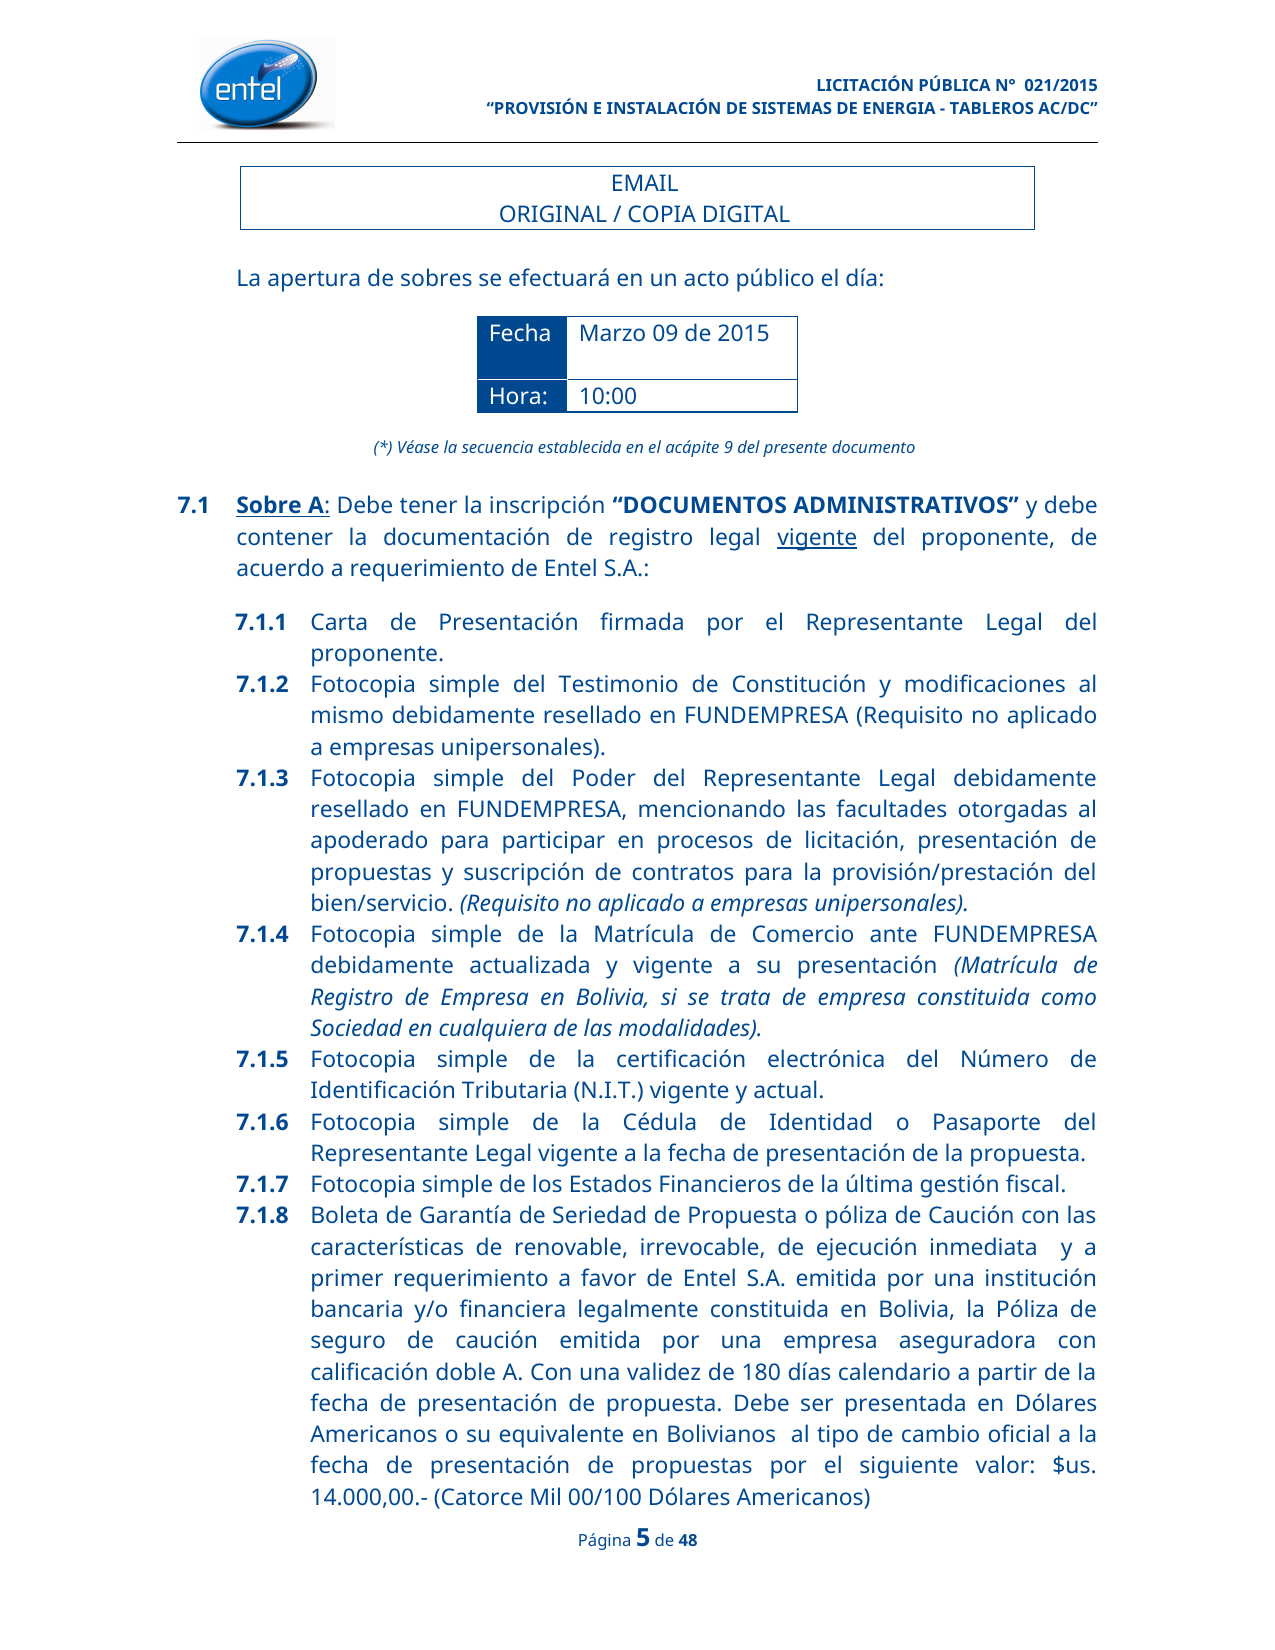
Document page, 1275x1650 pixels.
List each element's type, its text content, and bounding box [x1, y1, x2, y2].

list Fotocopia simple del Testimonio de Constitución y modificaciones al mismo debidamente resellado en FUNDEMPRESA (Requisito no aplicado a empresas unipersonales). [236, 668, 1098, 762]
table_cell 10:00 [568, 380, 797, 411]
list Sobre A: Debe tener la inscripción “DOCUMENTOS ADMINISTRATIVOS” y debe contener la documentación de registro legal vigente del proponente, de acuerdo a requerimiento de Entel S.A.: [177, 489, 1098, 583]
table_header Marzo 09 de 2015 [568, 317, 797, 379]
list Carta de Presentación firmada por el Representante Legal del proponente. [235, 606, 1098, 668]
picture [199, 38, 335, 130]
list Fotocopia simple de la Cédula de Identidad o Pasaporte del Representante Legal vigente a la fecha de presentación de la propuesta. [236, 1106, 1098, 1168]
list Fotocopia simple de los Estados Financieros de la última gestión fiscal. [236, 1168, 1098, 1199]
list Boleta de Garantía de Seriedad de Propuesta o póliza de Caución con las características de renovable, irrevocable, de ejecución inmediata y a primer requerimiento a favor de Entel S.A. emitida por una institución bancaria y/o financiera legalmente constituida en Bolivia, la Póliza de seguro de caución emitida por una empresa aseguradora con calificación doble A. Con una validez de 180 días calendario a partir de la fecha de presentación de propuesta. Debe ser presentada en Dólares Americanos o su equivalente en Bolivianos al tipo de cambio oficial a la fecha de presentación de propuestas por el siguiente valor: $us. 14.000,00.- (Catorce Mil 00/100 Dólares Americanos) [236, 1199, 1098, 1512]
text (*) Véase la secuencia establecida en el acápite 9 del presente documento [369, 435, 1098, 458]
text La apertura de sobres se efectuará en un acto público el día: [236, 262, 1098, 293]
table_header Fecha: [478, 317, 567, 379]
list Fotocopia simple de la certificación electrónica del Número de Identificación Tributaria (N.I.T.) vigente y actual. [236, 1043, 1098, 1106]
table_cell Hora: [478, 380, 567, 411]
list Fotocopia simple del Poder del Representante Legal debidamente resellado en FUNDEMPRESA, mencionando las facultades otorgadas al apoderado para participar en procesos de licitación, presentación de propuestas y suscripción de contratos para la provisión/prestación del bien/servicio. (Requisito no aplicado a empresas unipersonales). [236, 762, 1098, 918]
list Fotocopia simple de la Matrícula de Comercio ante FUNDEMPRESA debidamente actualizada y vigente a su presentación (Matrícula de Registro de Empresa en Bolivia, si se trata de empresa constituida como Sociedad en cualquiera de las modalidades). [236, 918, 1098, 1043]
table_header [241, 167, 1034, 229]
